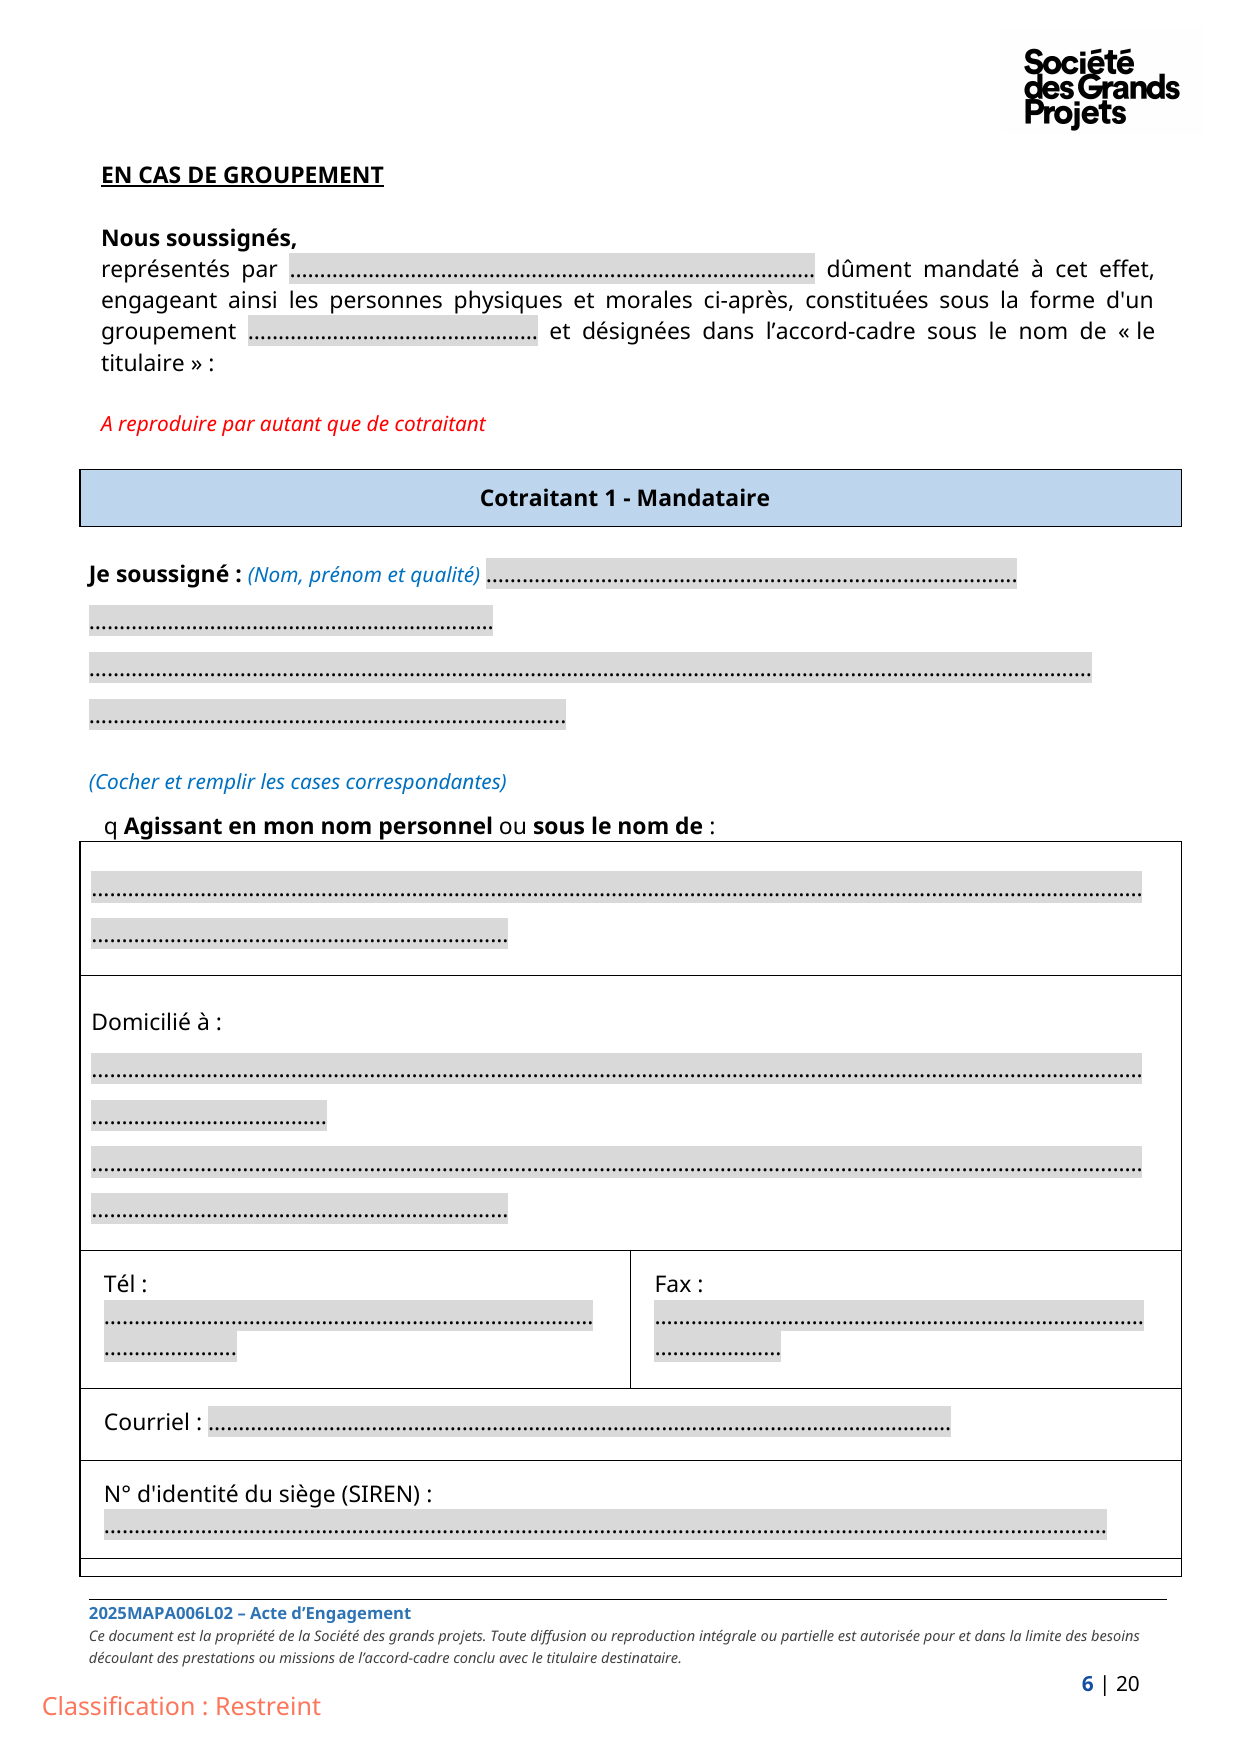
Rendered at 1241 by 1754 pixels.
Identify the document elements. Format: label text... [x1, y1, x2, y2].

text représentés par …………………………………………………………………………… dûment mandaté à cet effet, engageant ainsi les personnes physiques et morales ci-après, constituées sous la forme d'un groupement ………………………………………… et désignées dans l’accord-cadre sous le nom de « le titulaire » : [101, 253, 1155, 378]
text Nous soussignés, [101, 221, 1155, 253]
text A reproduire par autant que de cotraitant [101, 409, 1155, 437]
table_header ……………………………………………………………………………………………………………………………………………………………………………………………………………………… [81, 842, 1181, 975]
text EN CAS DE GROUPEMENT [101, 159, 1155, 190]
text q Agissant en mon nom personnel ou sous le nom de : [103, 809, 1155, 841]
table_cell Tél : …………………………………………………………………………………………. [81, 1251, 630, 1388]
table_cell N° d'identité du siège (SIREN) : …………………………………………………………………………………………………………………………………………………. [81, 1461, 1181, 1557]
table_cell Fax : ………………………………………………………………………………………… [631, 1251, 1181, 1388]
table_cell Courriel : …………………………………………………………………………………………………………… [81, 1389, 1181, 1460]
picture [1001, 27, 1204, 134]
text (Cocher et remplir les cases correspondantes) [89, 767, 1155, 795]
table_header Cotraitant 1 - Mandataire [81, 470, 1181, 526]
text Je soussigné : (Nom, prénom et qualité) …………………………………………………………………………….………………………………………………….……… [89, 558, 1155, 636]
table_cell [81, 1559, 1181, 1576]
table_cell Domicilié à : …………………………………………………………………………………………………………………………………………………………………………………………… ……………………………………………………………………………………………………………………………………………………………………………………………………………………… [81, 976, 1181, 1250]
text ………………………………………………………………………………………………………………………………………………….……………………………………………………………………. [89, 652, 1155, 730]
